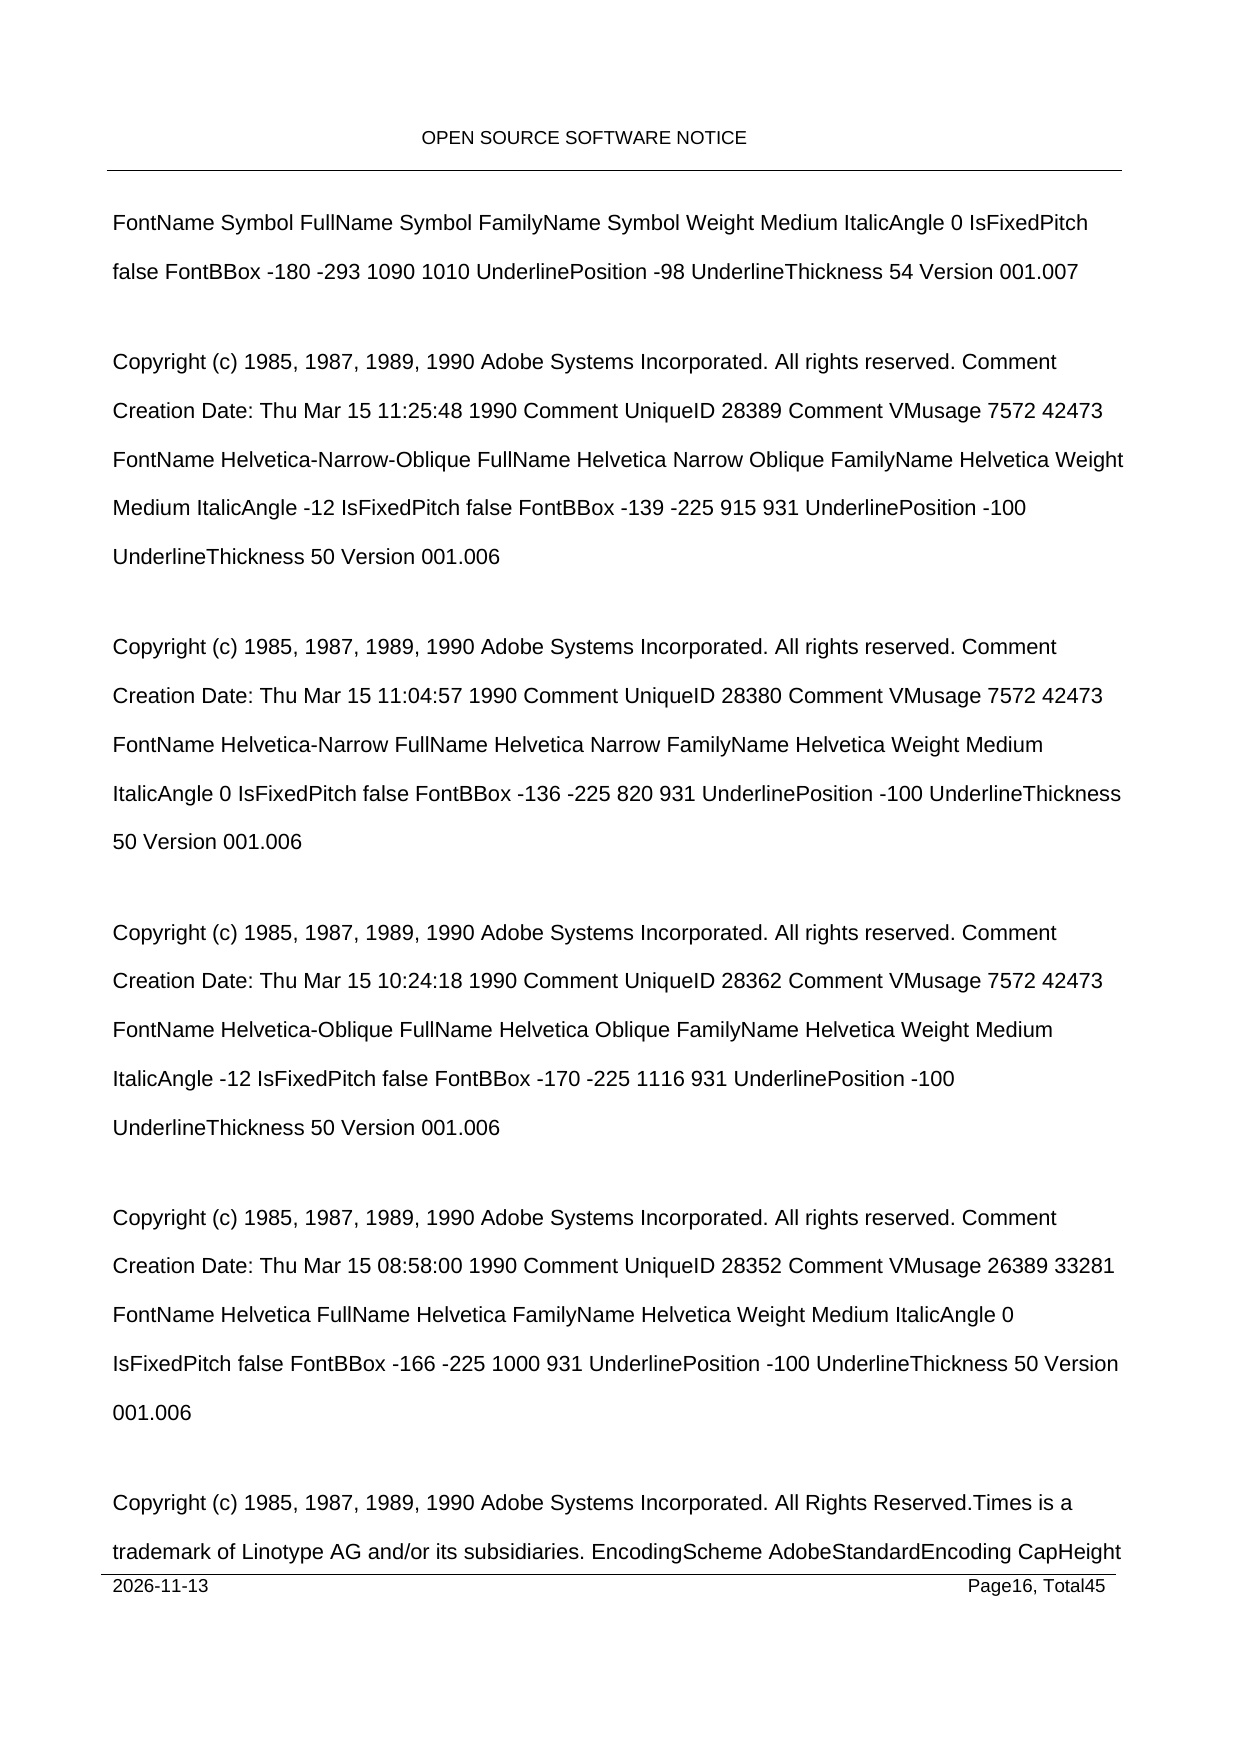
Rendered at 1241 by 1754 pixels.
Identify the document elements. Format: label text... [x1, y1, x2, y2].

text Copyright (c) 1985, 1987, 1989, 1990 Adobe Systems Incorporated. All rights reserved. Comment Creation Date: Thu Mar 15 11:04:57 1990 Comment UniqueID 28380 Comment VMusage 7572 42473 FontName Helvetica-Narrow FullName Helvetica Narrow FamilyName Helvetica Weight Medium ItalicAngle 0 IsFixedPitch false FontBBox -136 -225 820 931 UnderlinePosition -100 UnderlineThickness 50 Version 001.006 [112, 631, 1128, 858]
text Copyright (c) 1985, 1987, 1989, 1990 Adobe Systems Incorporated. All rights reserved. Comment Creation Date: Thu Mar 15 10:24:18 1990 Comment UniqueID 28362 Comment VMusage 7572 42473 FontName Helvetica-Oblique FullName Helvetica Oblique FamilyName Helvetica Weight Medium ItalicAngle -12 IsFixedPitch false FontBBox -170 -225 1116 931 UnderlinePosition -100 UnderlineThickness 50 Version 001.006 [112, 916, 1128, 1143]
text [112, 206, 1128, 288]
text Copyright (c) 1985, 1987, 1989, 1990 Adobe Systems Incorporated. All rights reserved. Comment Creation Date: Thu Mar 15 11:25:48 1990 Comment UniqueID 28389 Comment VMusage 7572 42473 FontName Helvetica-Narrow-Oblique FullName Helvetica Narrow Oblique FamilyName Helvetica Weight Medium ItalicAngle -12 IsFixedPitch false FontBBox -139 -225 915 931 UnderlinePosition -100 UnderlineThickness 50 Version 001.006 [112, 345, 1128, 573]
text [112, 1486, 1128, 1567]
text Copyright (c) 1985, 1987, 1989, 1990 Adobe Systems Incorporated. All rights reserved. Comment Creation Date: Thu Mar 15 08:58:00 1990 Comment UniqueID 28352 Comment VMusage 26389 33281 FontName Helvetica FullName Helvetica FamilyName Helvetica Weight Medium ItalicAngle 0 IsFixedPitch false FontBBox -166 -225 1000 931 UnderlinePosition -100 UnderlineThickness 50 Version 001.006 [112, 1201, 1128, 1428]
